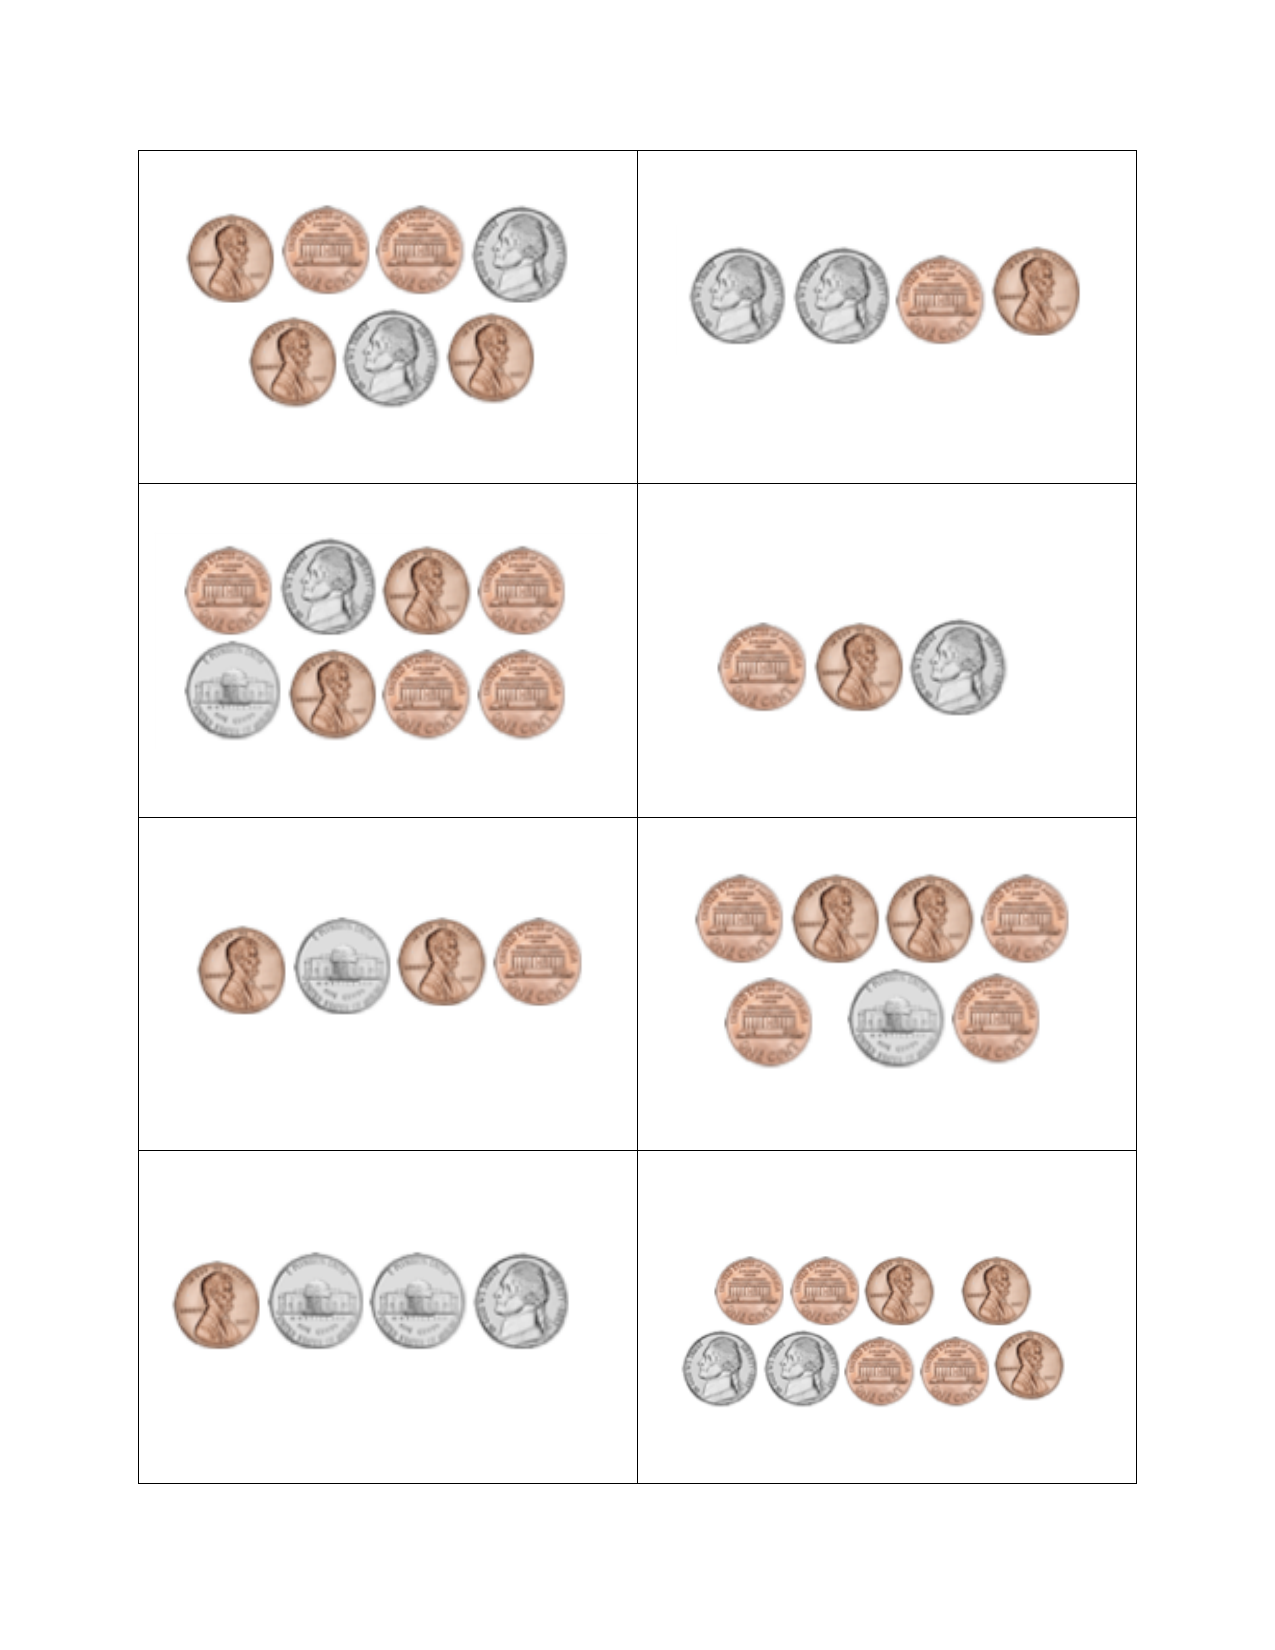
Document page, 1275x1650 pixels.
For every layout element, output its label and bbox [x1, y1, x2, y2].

table_cell [638, 484, 1136, 817]
picture [675, 225, 1100, 355]
table_cell [139, 818, 637, 1150]
picture [654, 1242, 1088, 1422]
picture [154, 532, 609, 749]
table_cell [139, 484, 637, 817]
table_cell [638, 1151, 1136, 1483]
table_cell [139, 1151, 637, 1483]
picture [187, 897, 600, 1023]
picture [675, 860, 1117, 1073]
picture [150, 1234, 596, 1364]
picture [166, 187, 600, 421]
table_cell [139, 151, 637, 483]
picture [712, 598, 1021, 724]
table_cell [638, 151, 1136, 483]
table_cell [638, 818, 1136, 1150]
